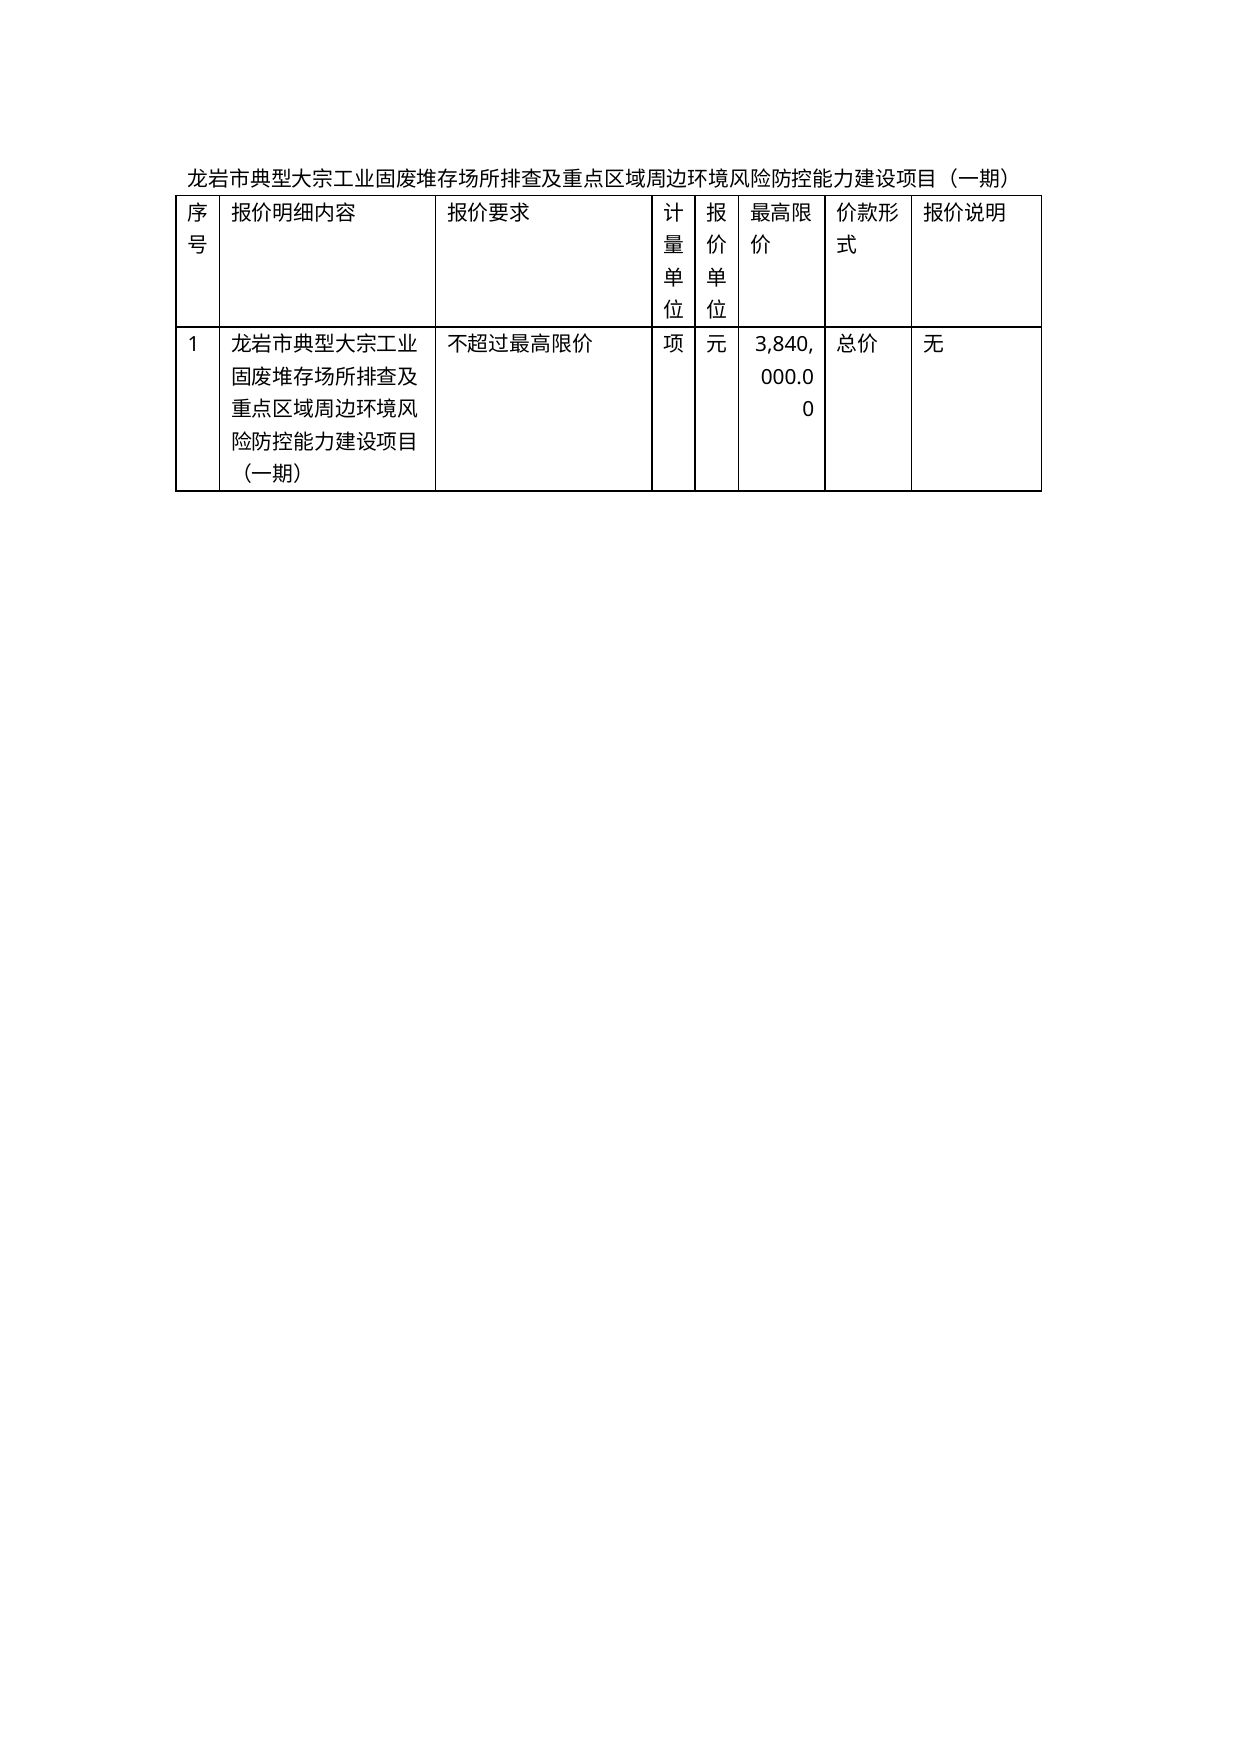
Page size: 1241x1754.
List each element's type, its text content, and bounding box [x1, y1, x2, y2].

table_cell 3,840,000.00 [739, 328, 824, 490]
table_header 价款形式 [826, 196, 911, 326]
table_cell 不超过最高限价 [436, 328, 651, 490]
table_cell 项 [653, 328, 694, 490]
table_cell 总价 [826, 328, 911, 490]
table_header 最高限价 [739, 196, 824, 326]
text 龙岩市典型大宗工业固废堆存场所排查及重点区域周边环境风险防控能力建设项目（一期） [187, 162, 1053, 194]
table_header 报价要求 [436, 196, 651, 326]
table_header 报价单位 [696, 196, 738, 326]
table_cell 龙岩市典型大宗工业固废堆存场所排查及重点区域周边环境风险防控能力建设项目（一期） [220, 328, 435, 490]
table_header 报价说明 [912, 196, 1041, 326]
table_header 报价明细内容 [220, 196, 435, 326]
table_cell 元 [696, 328, 738, 490]
table_cell 无 [912, 328, 1041, 490]
table_header 计量单位 [653, 196, 694, 326]
table_header 序号 [177, 196, 219, 326]
table_cell 1 [177, 328, 219, 490]
